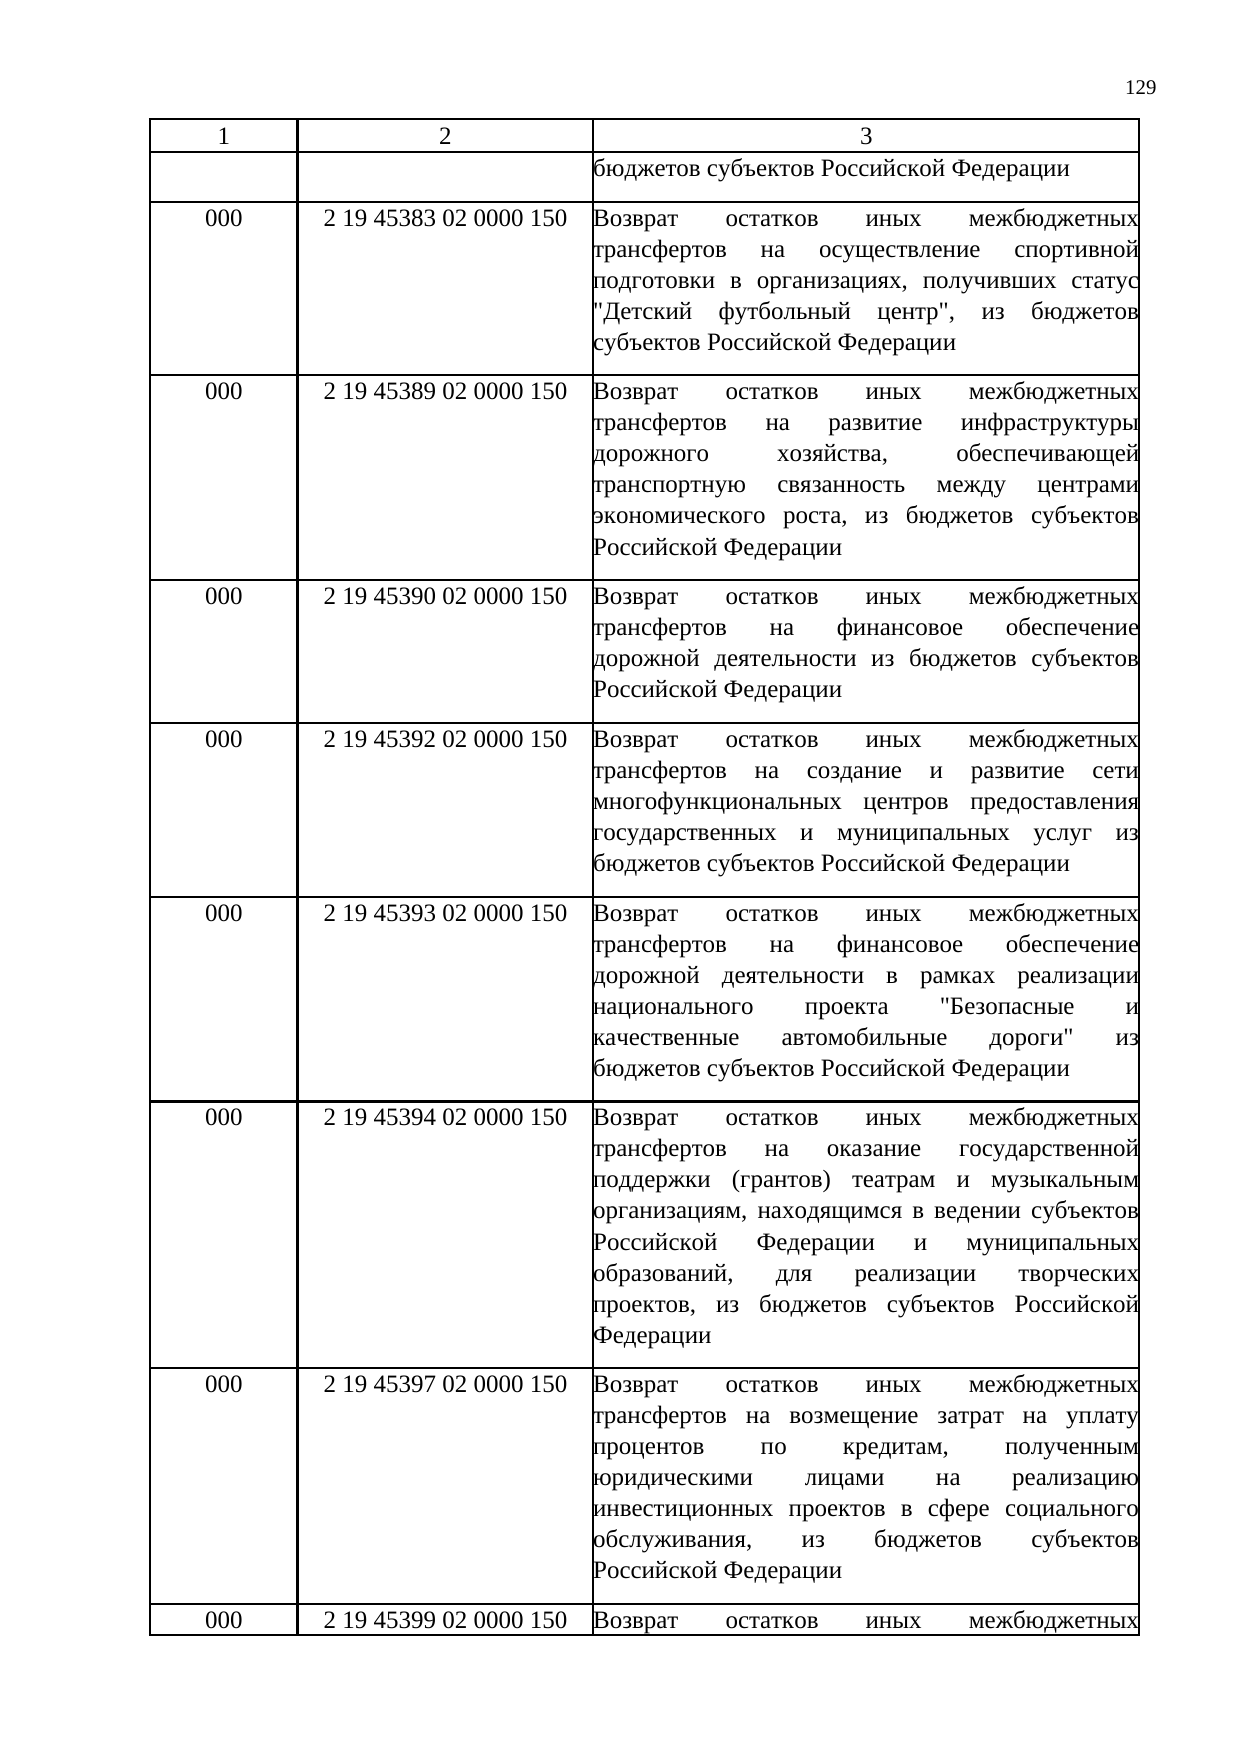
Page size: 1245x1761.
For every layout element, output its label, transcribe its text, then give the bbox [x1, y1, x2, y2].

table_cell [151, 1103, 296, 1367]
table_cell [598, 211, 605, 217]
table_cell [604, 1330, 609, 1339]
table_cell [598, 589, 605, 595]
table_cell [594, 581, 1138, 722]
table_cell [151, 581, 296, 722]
table_header 2 [299, 120, 592, 151]
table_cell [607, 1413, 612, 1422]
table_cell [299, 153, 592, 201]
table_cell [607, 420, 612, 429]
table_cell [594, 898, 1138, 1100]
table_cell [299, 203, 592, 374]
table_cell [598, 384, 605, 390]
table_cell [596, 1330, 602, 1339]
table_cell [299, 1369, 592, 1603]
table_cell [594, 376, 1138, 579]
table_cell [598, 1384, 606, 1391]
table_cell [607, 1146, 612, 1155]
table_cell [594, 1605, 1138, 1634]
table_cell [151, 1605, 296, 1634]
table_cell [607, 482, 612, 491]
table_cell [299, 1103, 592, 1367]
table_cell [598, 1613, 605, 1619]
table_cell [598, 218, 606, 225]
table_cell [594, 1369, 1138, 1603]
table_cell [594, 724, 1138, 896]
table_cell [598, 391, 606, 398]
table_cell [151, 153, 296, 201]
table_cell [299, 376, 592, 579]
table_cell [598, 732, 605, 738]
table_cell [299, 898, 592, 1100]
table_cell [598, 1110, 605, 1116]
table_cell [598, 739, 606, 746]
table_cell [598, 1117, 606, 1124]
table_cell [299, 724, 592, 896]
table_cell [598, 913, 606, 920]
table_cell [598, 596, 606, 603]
table_header 3 [594, 120, 1138, 151]
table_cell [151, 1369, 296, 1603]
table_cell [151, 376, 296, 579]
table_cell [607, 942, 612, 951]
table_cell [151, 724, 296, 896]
table_header 1 [151, 120, 296, 151]
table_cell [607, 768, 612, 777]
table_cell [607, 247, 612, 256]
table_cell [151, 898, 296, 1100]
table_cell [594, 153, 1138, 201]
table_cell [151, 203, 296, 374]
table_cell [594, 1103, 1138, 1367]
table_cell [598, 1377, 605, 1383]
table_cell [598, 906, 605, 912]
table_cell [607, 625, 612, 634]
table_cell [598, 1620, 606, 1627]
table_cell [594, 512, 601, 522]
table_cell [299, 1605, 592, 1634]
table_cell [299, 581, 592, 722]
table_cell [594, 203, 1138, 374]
